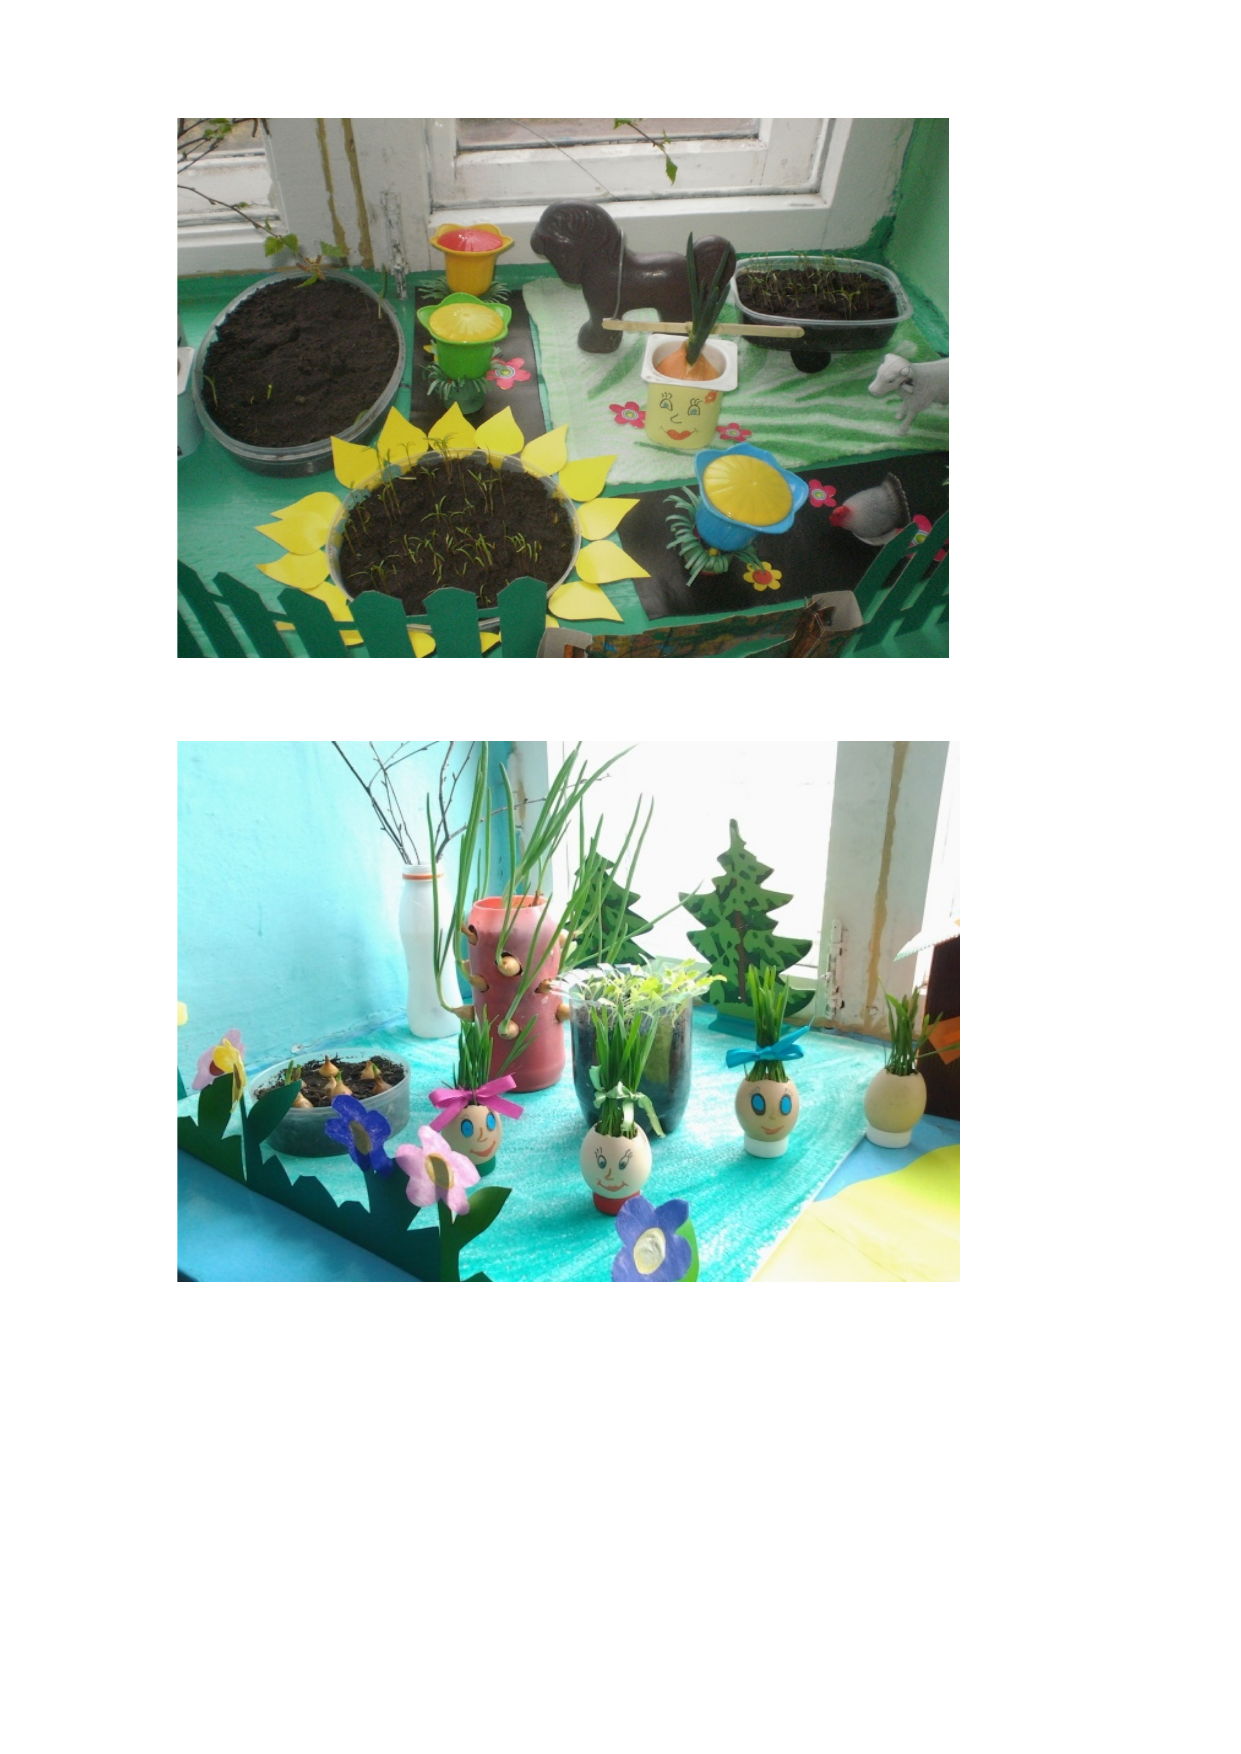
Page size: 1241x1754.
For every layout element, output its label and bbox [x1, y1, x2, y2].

picture [177, 118, 949, 658]
picture [177, 741, 960, 1282]
